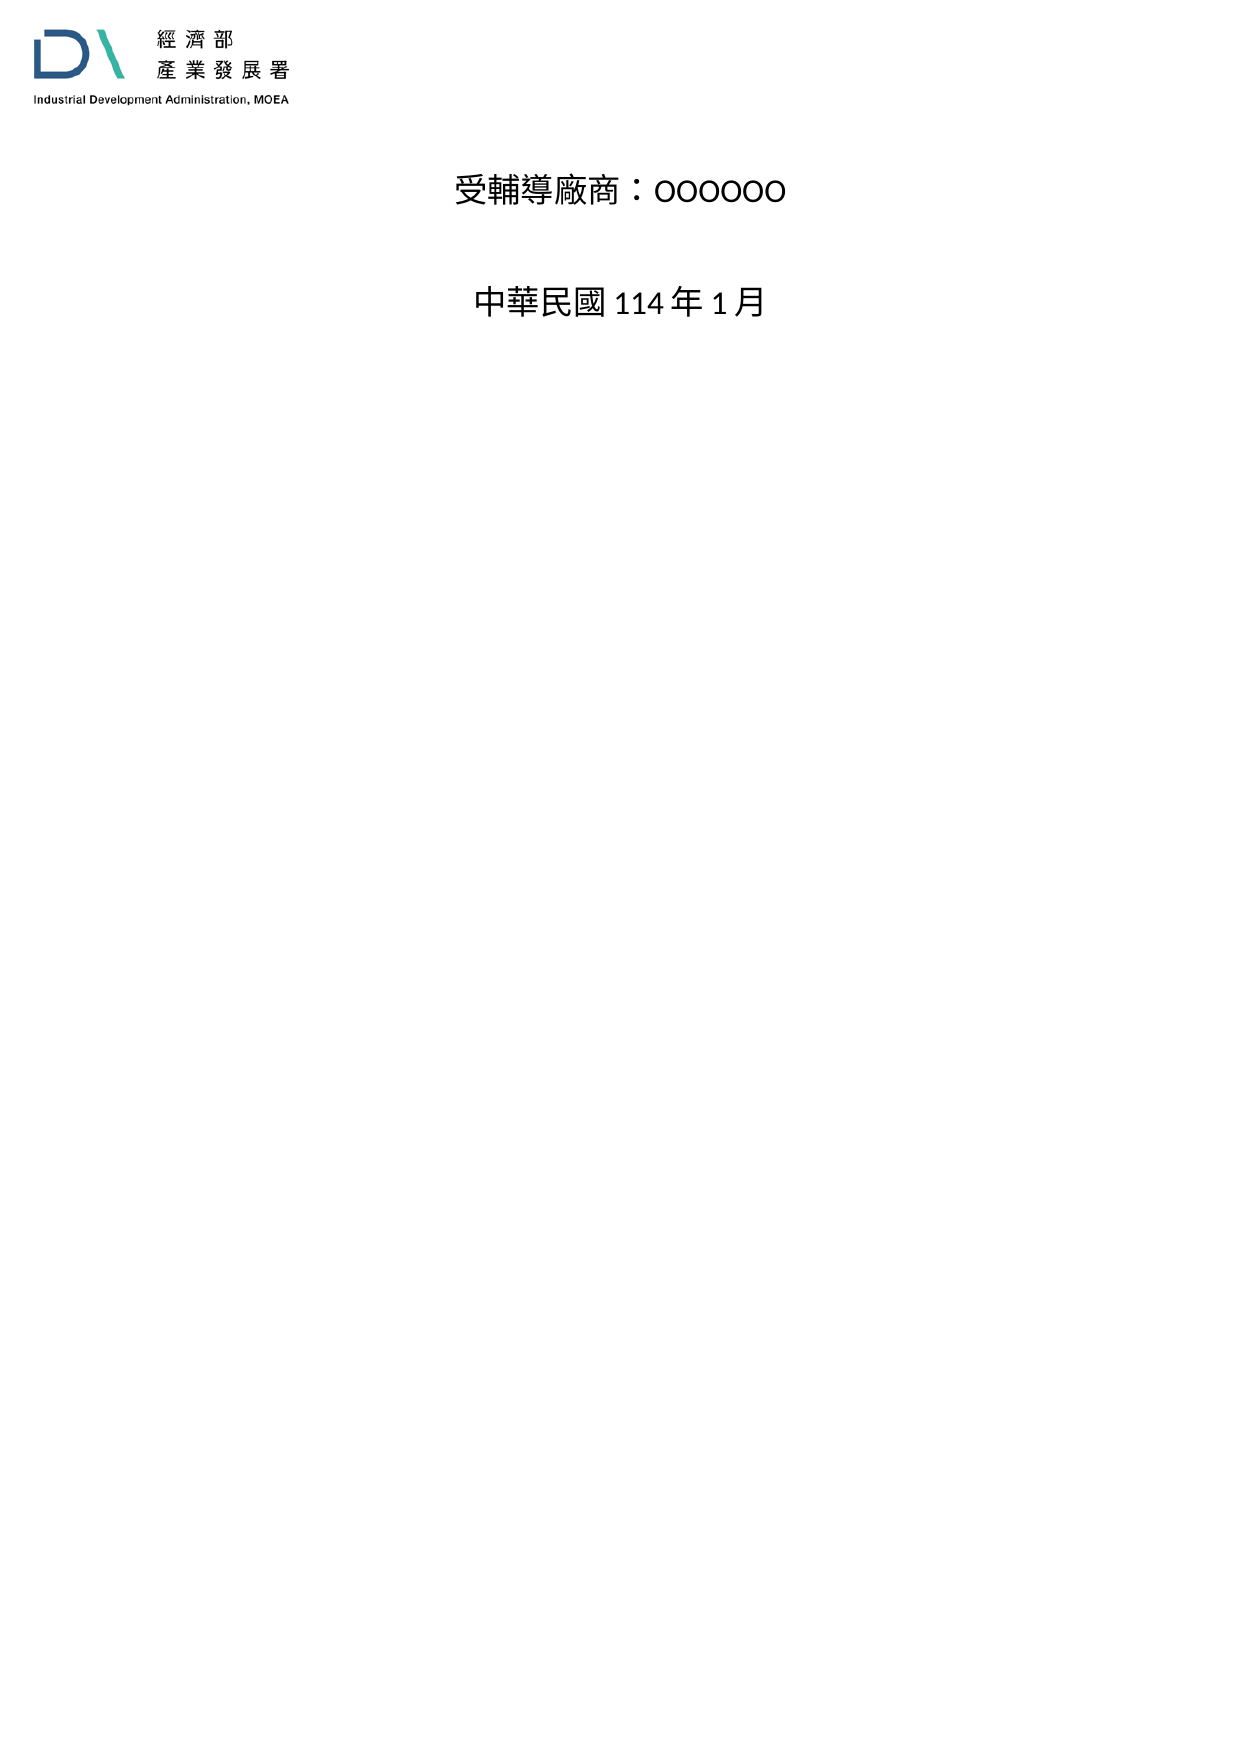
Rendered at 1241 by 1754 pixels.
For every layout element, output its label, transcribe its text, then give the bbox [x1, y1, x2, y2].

picture [22, 16, 294, 108]
text 受輔導廠商：OOOOOO [187, 150, 1053, 225]
text 中華民國114年1月 [187, 263, 1053, 338]
